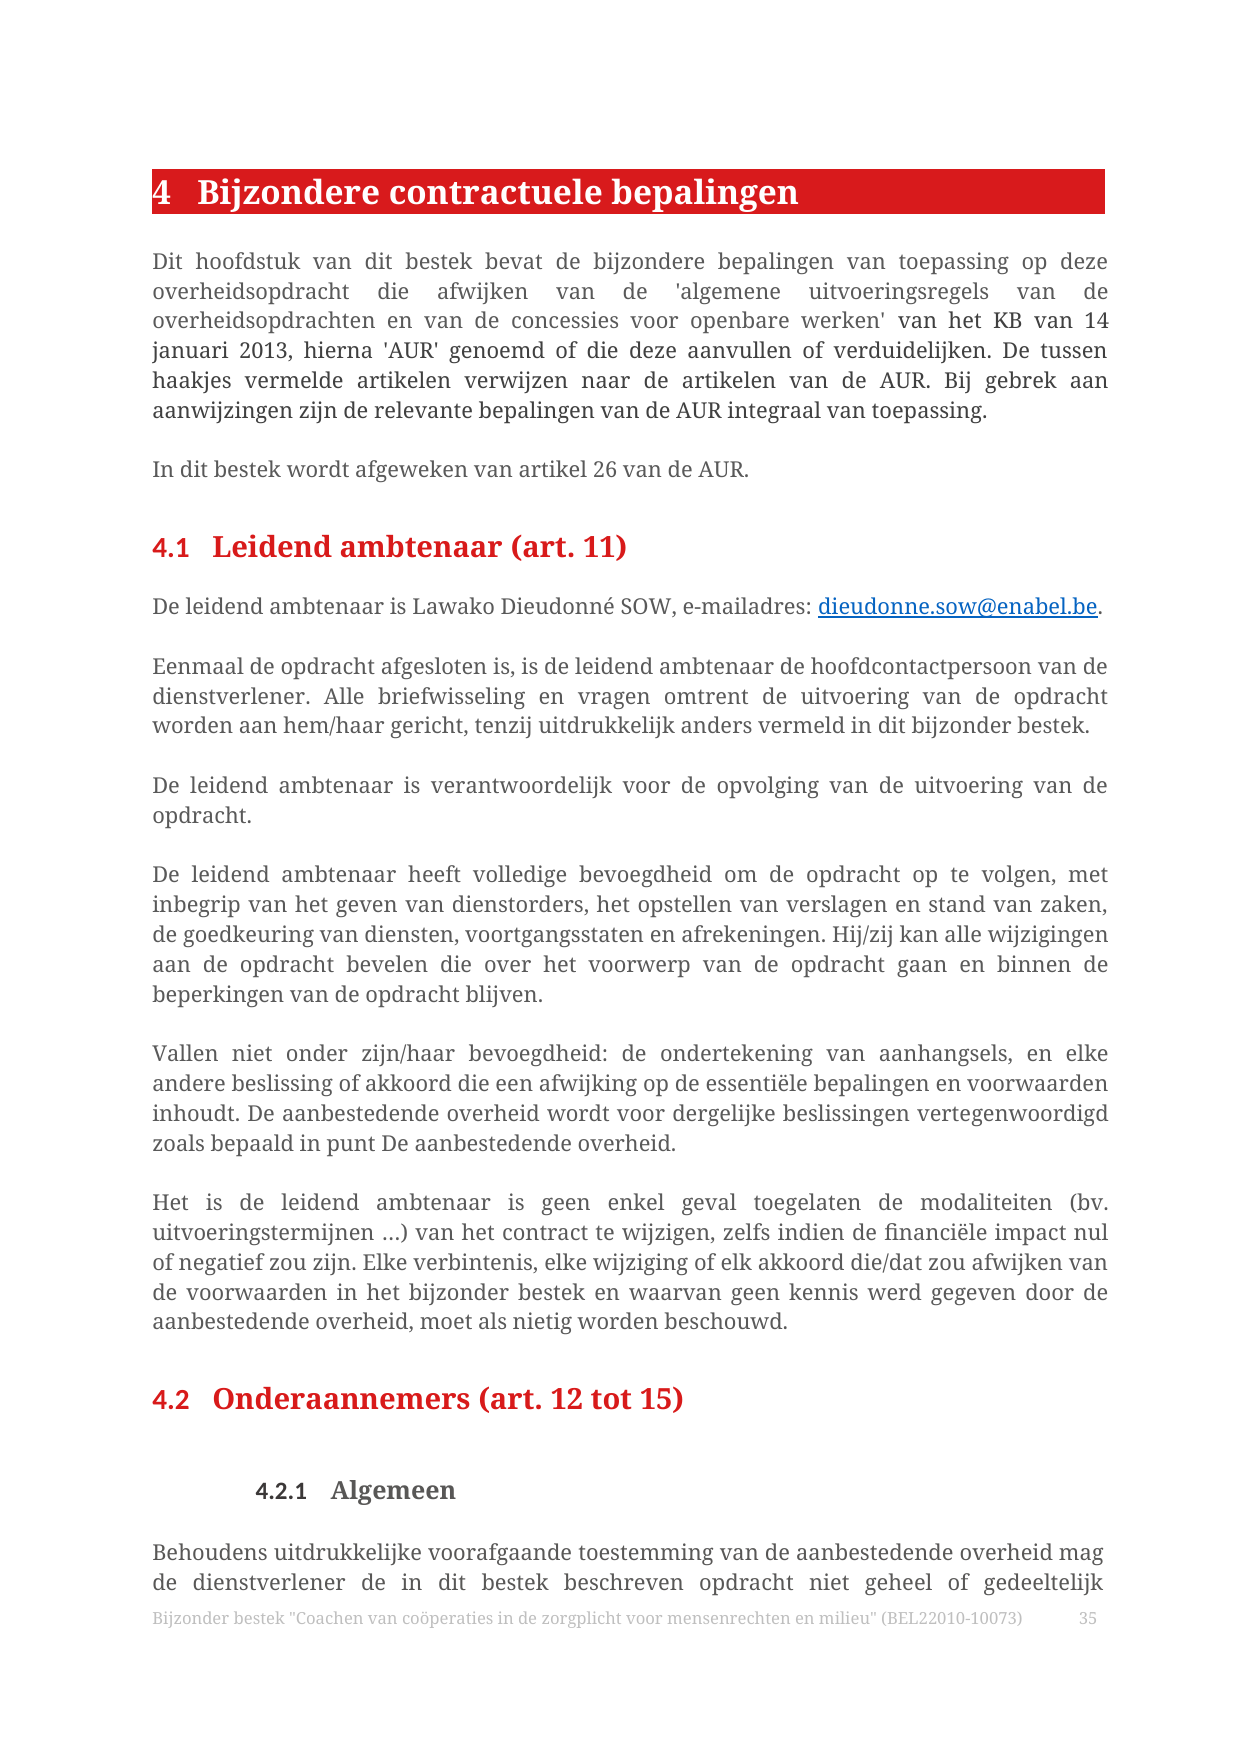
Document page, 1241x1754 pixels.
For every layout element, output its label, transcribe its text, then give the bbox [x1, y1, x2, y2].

subtitle Algemeen [255, 1473, 1105, 1507]
subtitle Onderaannemers (art. 12 tot 15) [152, 1378, 1105, 1418]
text In dit bestek wordt afgeweken van artikel 26 van de AUR. [152, 454, 1109, 484]
text De leidend ambtenaar is verantwoordelijk voor de opvolging van de uitvoering van de opdracht. [152, 770, 1109, 829]
text De leidend ambtenaar heeft volledige bevoegdheid om de opdracht op te volgen, met inbegrip van het geven van dienstorders, het opstellen van verslagen en stand van zaken, de goedkeuring van diensten, voortgangsstaten en afrekeningen. Hij/zij kan alle wijzigingen aan de opdracht bevelen die over het voorwerp van de opdracht gaan en binnen de beperkingen van de opdracht blijven. [152, 859, 1109, 1008]
text Eenmaal de opdracht afgesloten is, is de leidend ambtenaar de hoofdcontactpersoon van de dienstverlener. Alle briefwisseling en vragen omtrent de uitvoering van de opdracht worden aan hem/haar gericht, tenzij uitdrukkelijk anders vermeld in dit bijzonder bestek. [152, 651, 1109, 740]
text De leidend ambtenaar is Lawako Dieudonné SOW, e-mailadres: dieudonne.sow@enabel.be. [152, 591, 1109, 621]
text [152, 1537, 1105, 1596]
subtitle Bijzondere contractuele bepalingen [152, 169, 1105, 214]
text Vallen niet onder zijn/haar bevoegdheid: de ondertekening van aanhangsels, en elke andere beslissing of akkoord die een afwijking op de essentiële bepalingen en voorwaarden inhoudt. De aanbestedende overheid wordt voor dergelijke beslissingen vertegenwoordigd zoals bepaald in punt De aanbestedende overheid. [152, 1038, 1109, 1157]
text Het is de leidend ambtenaar is geen enkel geval toegelaten de modaliteiten (bv. uitvoeringstermijnen …) van het contract te wijzigen, zelfs indien de financiële impact nul of negatief zou zijn. Elke verbintenis, elke wijziging of elk akkoord die/dat zou afwijken van de voorwaarden in het bijzonder bestek en waarvan geen kennis werd gegeven door de aanbestedende overheid, moet als nietig worden beschouwd. [152, 1187, 1109, 1336]
text Dit hoofdstuk van dit bestek bevat de bijzondere bepalingen van toepassing op deze overheidsopdracht die afwijken van de 'algemene uitvoeringsregels van de overheidsopdrachten en van de concessies voor openbare werken' van het KB van 14 januari 2013, hierna 'AUR' genoemd of die deze aanvullen of verduidelijken. De tussen haakjes vermelde artikelen verwijzen naar de artikelen van de AUR. Bij gebrek aan aanwijzingen zijn de relevante bepalingen van de AUR integraal van toepassing. [152, 246, 1109, 425]
subtitle Leidend ambtenaar (art. 11) [152, 527, 1105, 566]
